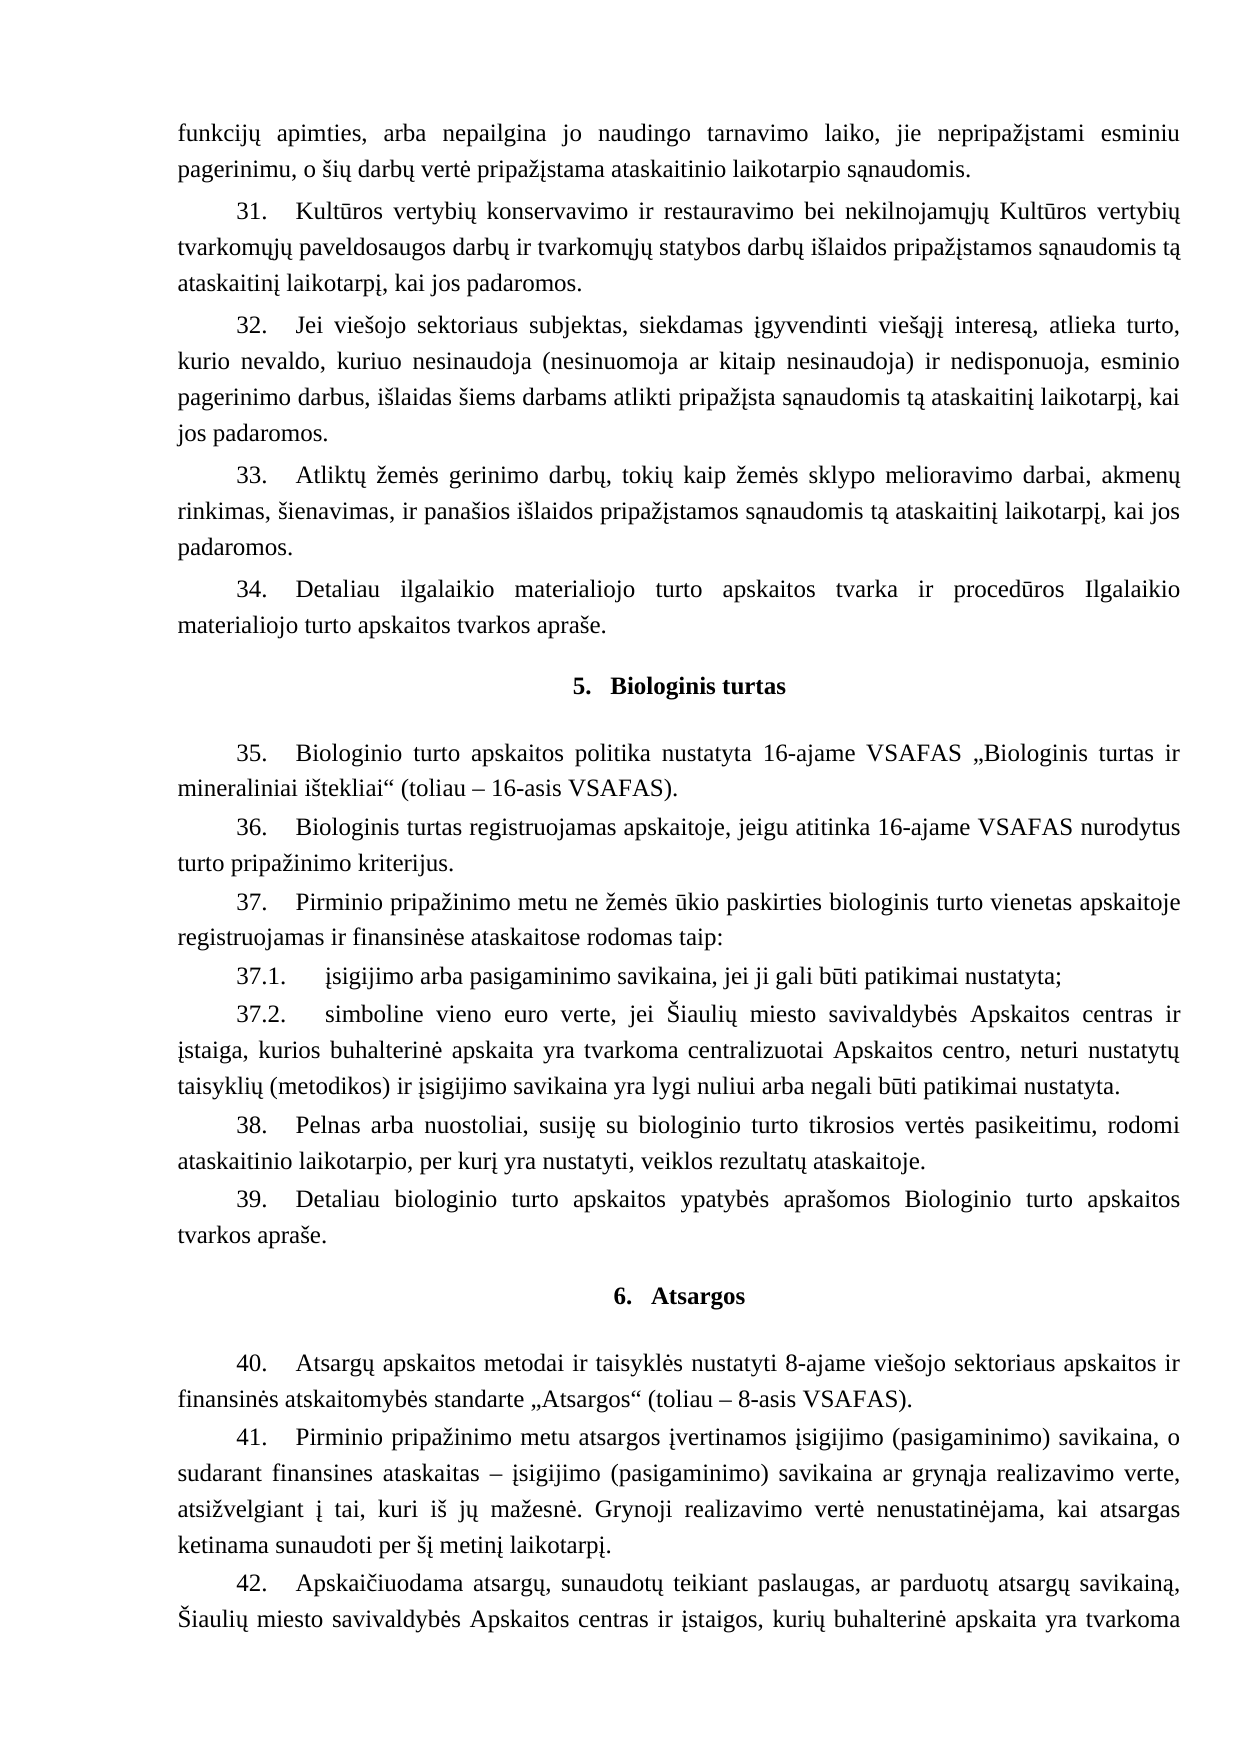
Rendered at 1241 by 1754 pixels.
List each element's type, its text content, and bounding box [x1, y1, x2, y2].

subtitle Biologinis turtas [177, 671, 1181, 700]
list Pelnas arba nuostoliai, susiję su biologinio turto tikrosios vertės pasikeitimu, rodomi ataskaitinio laikotarpio, per kurį yra nustatyti, veiklos rezultatų ataskaitoje. [177, 1110, 1181, 1175]
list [177, 118, 1181, 183]
list Pirminio pripažinimo metu atsargos įvertinamos įsigijimo (pasigaminimo) savikaina, o sudarant finansines ataskaitas – įsigijimo (pasigaminimo) savikaina ar grynąja realizavimo verte, atsižvelgiant į tai, kuri iš jų mažesnė. Grynoji realizavimo vertė nenustatinėjama, kai atsargas ketinama sunaudoti per šį metinį laikotarpį. [177, 1422, 1181, 1559]
list simboline vieno euro verte, jei Šiaulių miesto savivaldybės Apskaitos centras ir įstaiga, kurios buhalterinė apskaita yra tvarkoma centralizuotai Apskaitos centro, neturi nustatytų taisyklių (metodikos) ir įsigijimo savikaina yra lygi nuliui arba negali būti patikimai nustatyta. [177, 999, 1181, 1100]
list Pirminio pripažinimo metu ne žemės ūkio paskirties biologinis turto vienetas apskaitoje registruojamas ir finansinėse ataskaitose rodomas taip: [177, 887, 1181, 951]
list įsigijimo arba pasigaminimo savikaina, jei ji gali būti patikimai nustatyta; [177, 961, 1181, 990]
list Biologinis turtas registruojamas apskaitoje, jeigu atitinka 16-ajame VSAFAS nurodytus turto pripažinimo kriterijus. [177, 812, 1181, 877]
list Atsargų apskaitos metodai ir taisyklės nustatyti 8-ajame viešojo sektoriaus apskaitos ir finansinės atskaitomybės standarte „Atsargos“ (toliau – 8-asis VSAFAS). [177, 1348, 1181, 1412]
list Detaliau ilgalaikio materialiojo turto apskaitos tvarka ir procedūros Ilgalaikio materialiojo turto apskaitos tvarkos apraše. [177, 574, 1181, 639]
list Kultūros vertybių konservavimo ir restauravimo bei nekilnojamųjų Kultūros vertybių tvarkomųjų paveldosaugos darbų ir tvarkomųjų statybos darbų išlaidos pripažįstamos sąnaudomis tą ataskaitinį laikotarpį, kai jos padaromos. [177, 196, 1181, 297]
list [177, 1568, 1181, 1633]
list Atliktų žemės gerinimo darbų, tokių kaip žemės sklypo melioravimo darbai, akmenų rinkimas, šienavimas, ir panašios išlaidos pripažįstamos sąnaudomis tą ataskaitinį laikotarpį, kai jos padaromos. [177, 460, 1181, 561]
list Detaliau biologinio turto apskaitos ypatybės aprašomos Biologinio turto apskaitos tvarkos apraše. [177, 1184, 1181, 1249]
subtitle Atsargos [177, 1281, 1181, 1310]
list Jei viešojo sektoriaus subjektas, siekdamas įgyvendinti viešąjį interesą, atlieka turto, kurio nevaldo, kuriuo nesinaudoja (nesinuomoja ar kitaip nesinaudoja) ir nedisponuoja, esminio pagerinimo darbus, išlaidas šiems darbams atlikti pripažįsta sąnaudomis tą ataskaitinį laikotarpį, kai jos padaromos. [177, 310, 1181, 447]
list Biologinio turto apskaitos politika nustatyta 16-ajame VSAFAS „Biologinis turtas ir mineraliniai ištekliai“ (toliau – 16-asis VSAFAS). [177, 738, 1181, 802]
